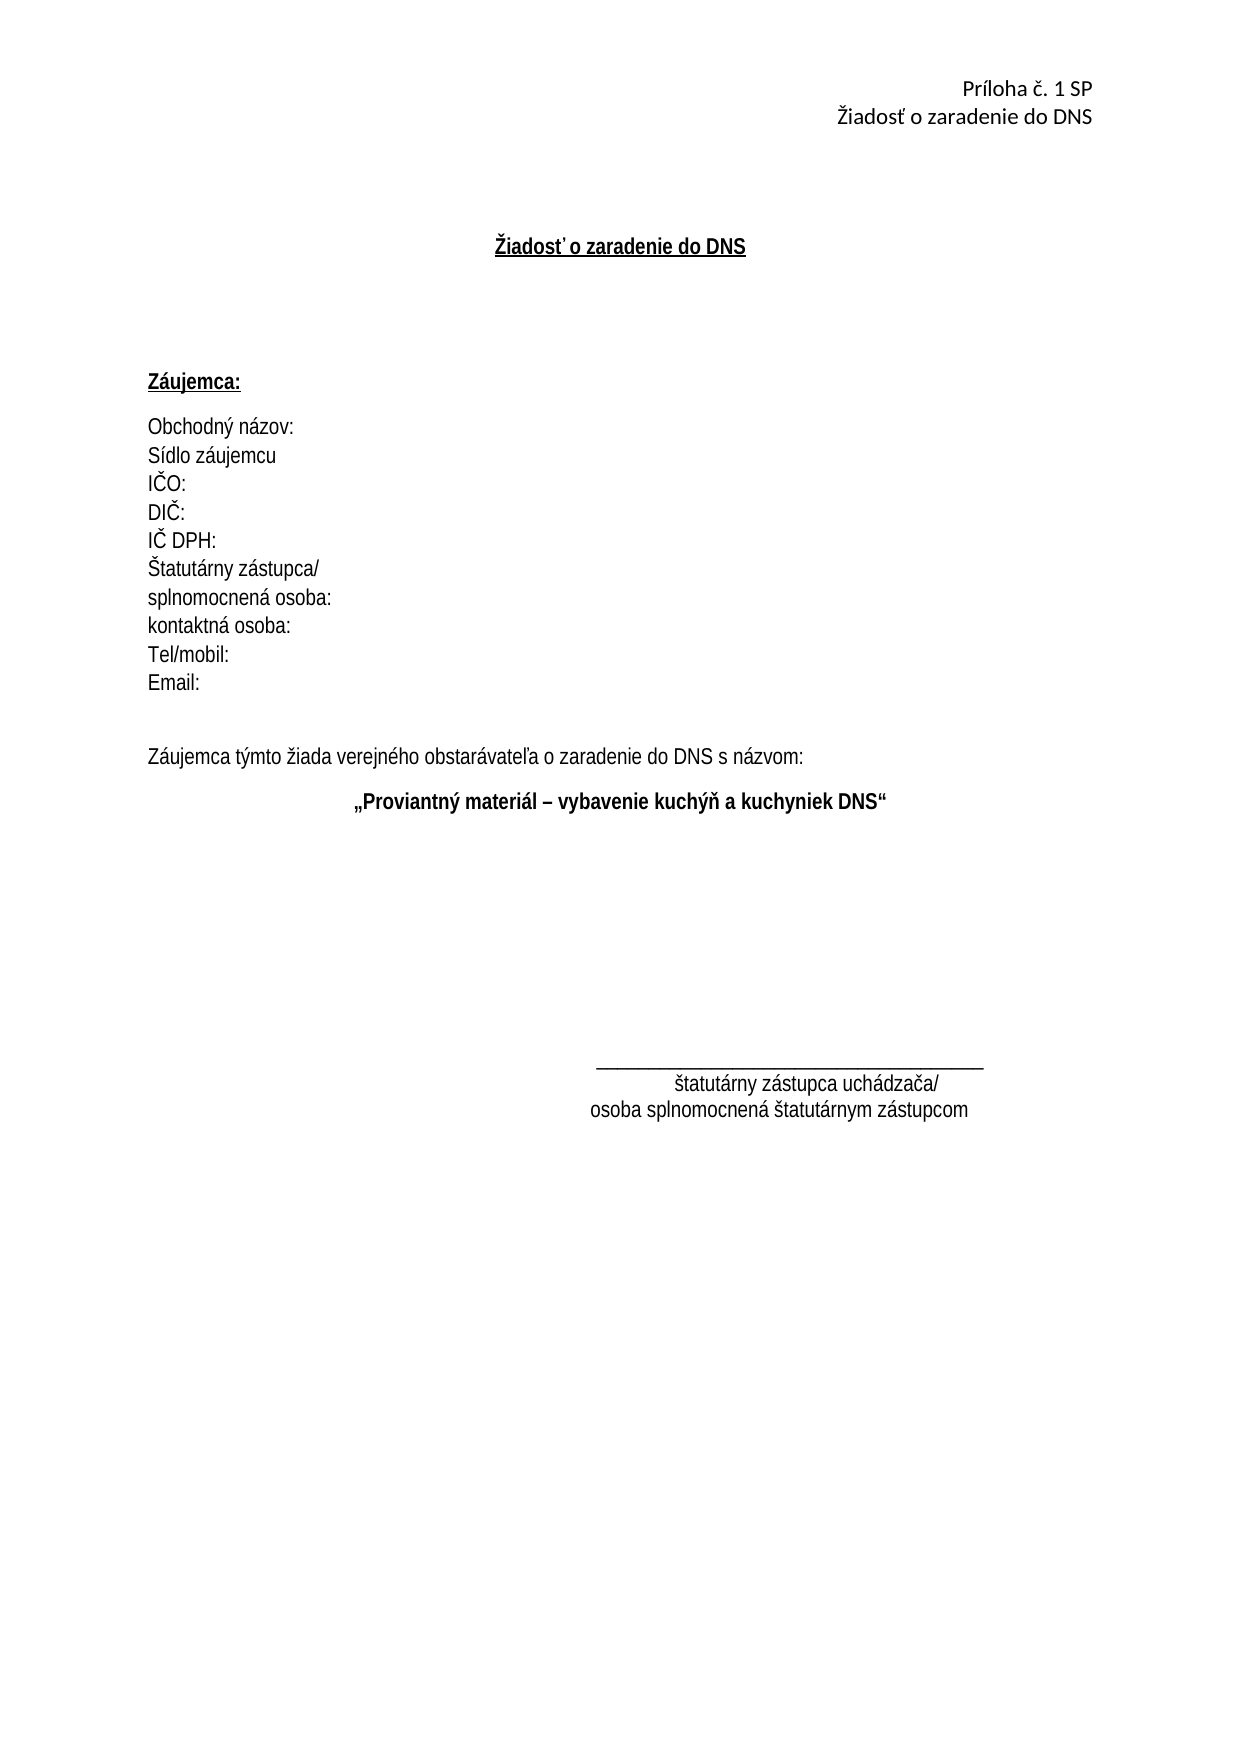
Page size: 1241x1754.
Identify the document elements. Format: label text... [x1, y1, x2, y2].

text Štatutárny zástupca/ [148, 555, 1093, 582]
text Záujemca týmto žiada verejného obstarávateľa o zaradenie do DNS s názvom: [148, 743, 1093, 769]
text „Proviantný materiál – vybavenie kuchýň a kuchyniek DNS“ [148, 788, 1093, 814]
text Sídlo záujemcu [148, 442, 1093, 468]
text Obchodný názov: [148, 413, 1093, 439]
text Žiadosť o zaradenie do DNS [148, 233, 1093, 259]
text kontaktná osoba: [148, 612, 1093, 638]
text štatutárny zástupca uchádzača/ [148, 1070, 1093, 1096]
text Záujemca: [148, 368, 1093, 394]
text _____________________________________ [148, 1044, 1093, 1070]
text Tel/mobil: [148, 641, 1093, 667]
text DIČ: [148, 498, 1093, 525]
text IČO: [148, 470, 1093, 496]
text Email: [148, 669, 1093, 695]
text osoba splnomocnená štatutárnym zástupcom [516, 1096, 1093, 1123]
text IČ DPH: [148, 527, 1093, 553]
text splnomocnená osoba: [148, 584, 1093, 610]
